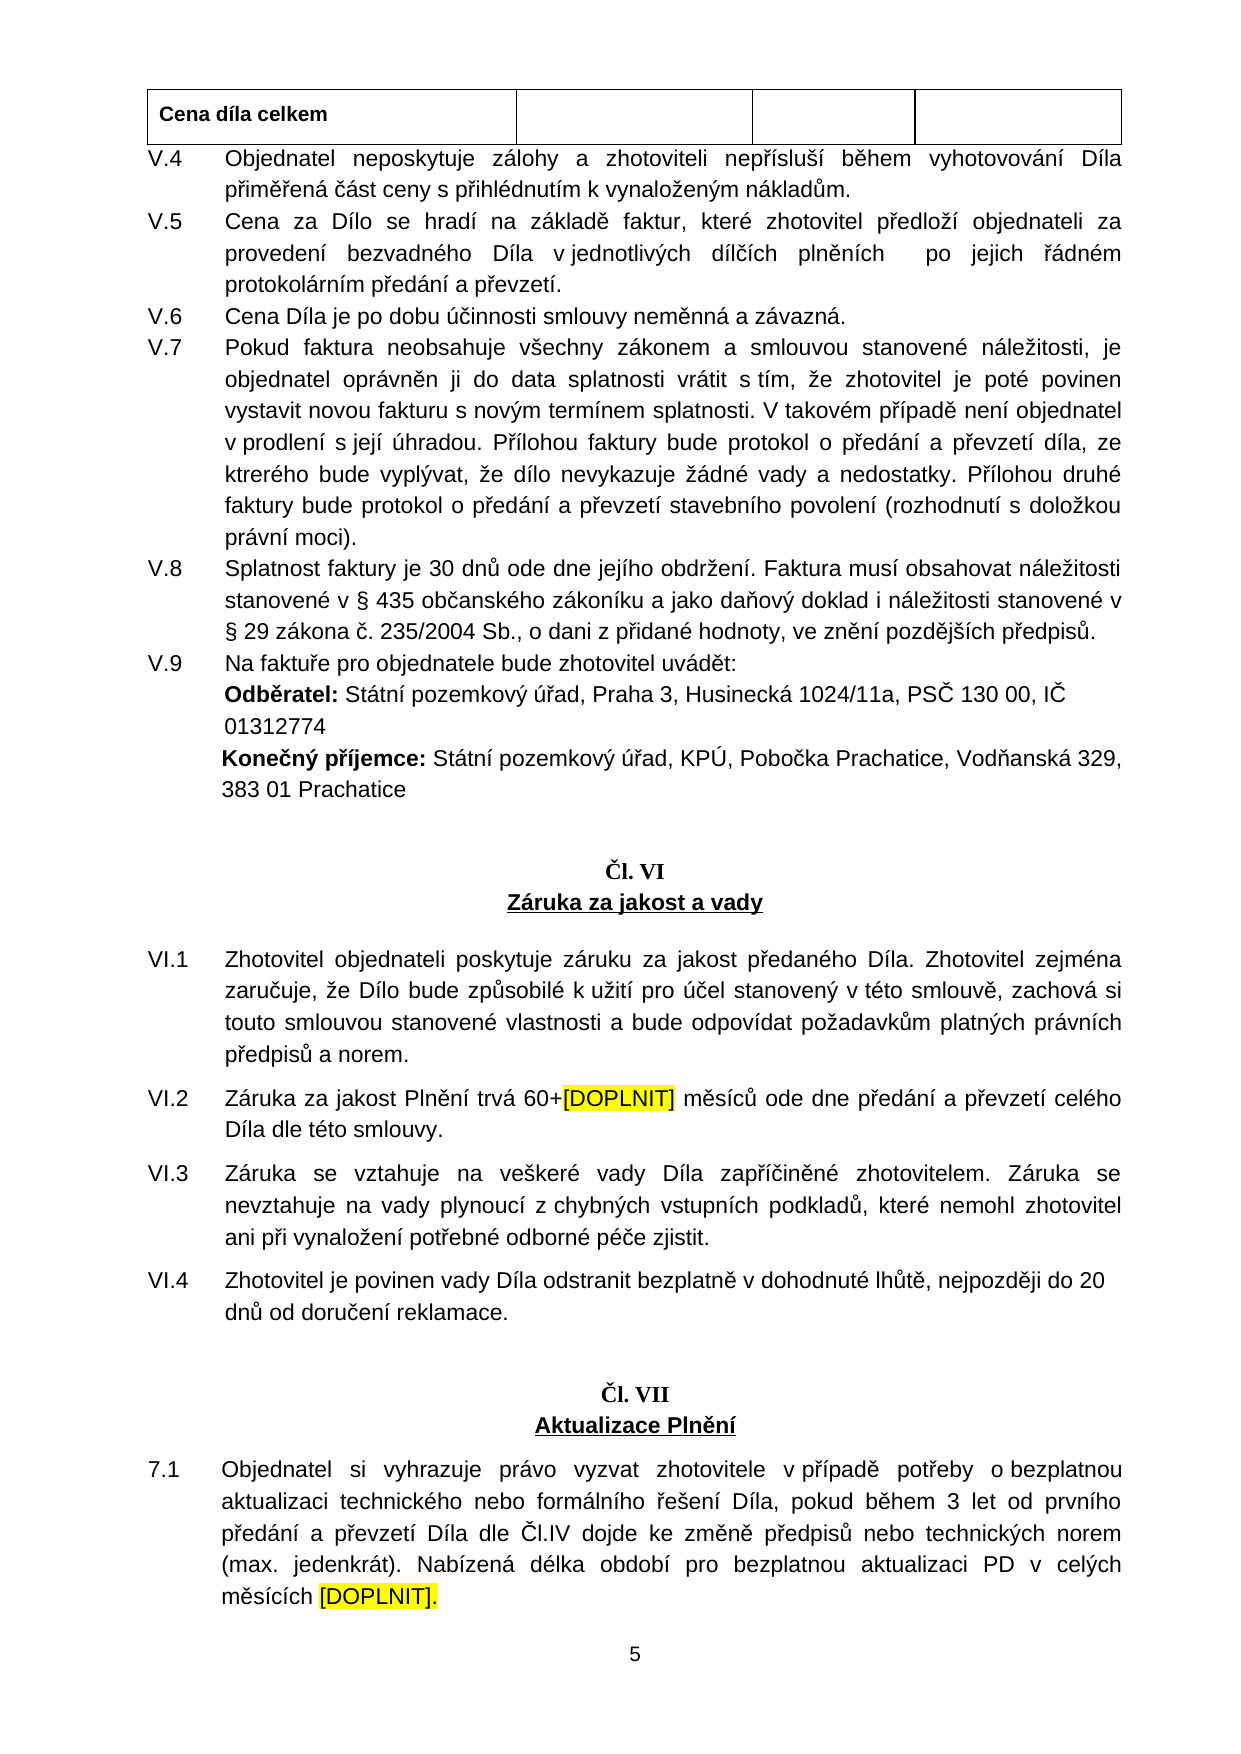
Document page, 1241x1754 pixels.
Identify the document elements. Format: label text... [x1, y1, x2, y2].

list Záruka se vztahuje na veškeré vady Díla zapříčiněné zhotovitelem. Záruka se nevztahuje na vady plynoucí z chybných vstupních podkladů, které nemohl zhotovitel ani při vynaložení potřebné odborné péče zjistit. [148, 1160, 1122, 1250]
list Objednatel neposkytuje zálohy a zhotoviteli nepřísluší během vyhotovování Díla přiměřená část ceny s přihlédnutím k vynaloženým nákladům. [148, 145, 1122, 203]
list Cena Díla je po dobu účinnosti smlouvy neměnná a závazná. [148, 303, 1122, 329]
list Cena za Dílo se hradí na základě faktur, které zhotovitel předloží objednateli za provedení bezvadného Díla v jednotlivých dílčích plněních po jejich řádném protokolárním předání a převzetí. [148, 208, 1122, 297]
list Záruka za jakost Plnění trvá 60+[DOPLNIT] měsíců ode dne předání a převzetí celého Díla dle této smlouvy. [148, 1085, 1122, 1143]
list Aktualizace Plnění [148, 1412, 1122, 1439]
list Konečný příjemce: Státní pozemkový úřad, KPÚ, Pobočka Prachatice, Vodňanská 329, 383 01 Prachatice [221, 744, 1122, 802]
list 7.1 Objednatel si vyhrazuje právo vyzvat zhotovitele v případě potřeby o bezplatnou aktualizaci technického nebo formálního řešení Díla, pokud během 3 let od prvního předání a převzetí Díla dle Čl.IV dojde ke změně předpisů nebo technických norem (max. jedenkrát). Nabízená délka období pro bezplatnou aktualizaci PD v celých měsících [DOPLNIT]. [148, 1456, 1122, 1609]
list Na faktuře pro objednatele bude zhotovitel uvádět: [148, 650, 1122, 676]
list Zhotovitel je povinen vady Díla odstranit bezplatně v dohodnuté lhůtě, nejpozději do 20 dnů od doručení reklamace. [148, 1267, 1122, 1325]
list Odběratel: Státní pozemkový úřad, Praha 3, Husinecká 1024/11a, PSČ 130 00, IČ [148, 681, 1122, 708]
table_cell [916, 90, 1121, 144]
list Splatnost faktury je 30 dnů ode dne jejího obdržení. Faktura musí obsahovat náležitosti stanovené v § 435 občanského zákoníku a jako daňový doklad i náležitosti stanovené v § 29 zákona č. 235/2004 Sb., o dani z přidané hodnoty, ve znění pozdějších předpisů. [148, 555, 1122, 645]
list Pokud faktura neobsahuje všechny zákonem a smlouvou stanovené náležitosti, je objednatel oprávněn ji do data splatnosti vrátit s tím, že zhotovitel je poté povinen vystavit novou fakturu s novým termínem splatnosti. V takovém případě není objednatel v prodlení s její úhradou. Přílohou faktury bude protokol o předání a převzetí díla, ze ktrerého bude vyplývat, že dílo nevykazuje žádné vady a nedostatky. Přílohou druhé faktury bude protokol o předání a převzetí stavebního povolení (rozhodnutí s doložkou právní moci). [148, 334, 1122, 550]
text Záruka za jakost a vady [148, 858, 1122, 916]
table_cell Cena díla celkem [148, 90, 516, 144]
list Zhotovitel objednateli poskytuje záruku za jakost předaného Díla. Zhotovitel zejména zaručuje, že Dílo bude způsobilé k užití pro účel stanovený v této smlouvě, zachová si touto smlouvou stanovené vlastnosti a bude odpovídat požadavkům platných právních předpisů a norem. [148, 946, 1122, 1067]
table_cell [517, 90, 752, 144]
list 01312774 [148, 713, 1122, 739]
table_cell [753, 90, 914, 144]
